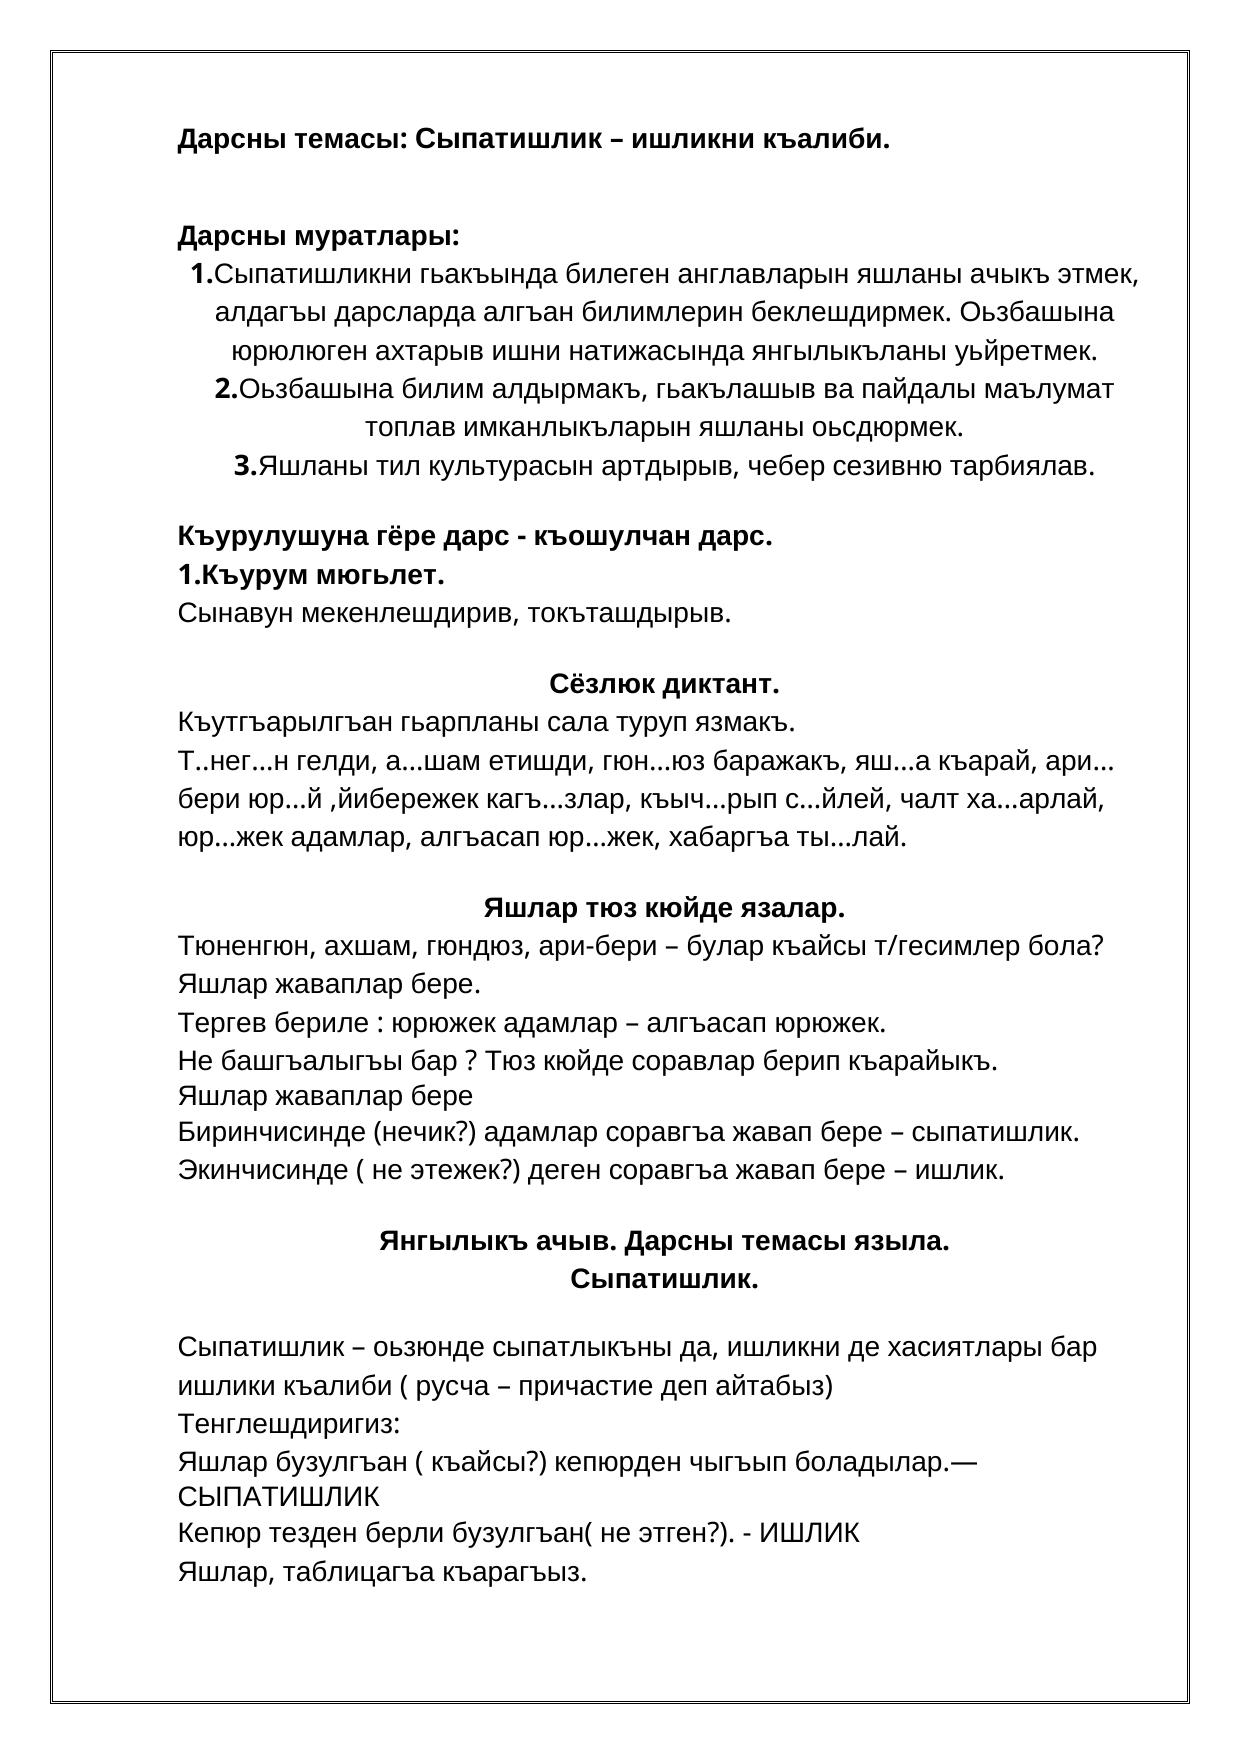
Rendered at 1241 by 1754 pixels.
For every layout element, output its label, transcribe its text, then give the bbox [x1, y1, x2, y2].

text 1.Сыпатишликни гьакъында билеген англавларын яшланы ачыкъ этмек, алдагъы дарсларда алгъан билимлерин беклешдирмек. Оьзбашына юрюлюген ахтарыв ишни натижасында янгылыкъланы уьйретмек. [177, 253, 1152, 368]
text Яшлар жаваплар бере [177, 1079, 1152, 1111]
text 1.Къурум мюгьлет. [177, 554, 1152, 592]
text Не башгъалыгъы бар ? Тюз кюйде соравлар берип къарайыкъ. [177, 1041, 1152, 1079]
text Къурулушуна гёре дарс - къошулчан дарс. [177, 516, 1152, 554]
text Т..нег…н гелди, а…шам етишди, гюн…юз баражакъ, яш…а къарай, ари…бери юр…й ,йибережек кагъ…злар, къыч…рып с…йлей, чалт ха…арлай, юр…жек адамлар, алгъасап юр…жек, хабаргъа ты…лай. [177, 740, 1152, 855]
text Дарсны муратлары: [177, 215, 1152, 253]
text Яшлар бузулгъан ( къайсы?) кепюрден чыгъып боладылар.—СЫПАТИШЛИК [177, 1442, 1152, 1512]
text Экинчисинде ( не этежек?) деген соравгъа жавап бере – ишлик. [177, 1149, 1152, 1188]
text Тюненгюн, ахшам, гюндюз, ари-бери – булар къайсы т/гесимлер бола? [177, 926, 1152, 964]
text Кепюр тезден берли бузулгъан( не этген?). - ИШЛИК [177, 1512, 1152, 1551]
text Биринчисинде (нечик?) адамлар соравгъа жавап бере – сыпатишлик. [177, 1111, 1152, 1149]
text 2.Оьзбашына билим алдырмакъ, гьакълашыв ва пайдалы маълумат топлав имканлыкъларын яшланы оьсдюрмек. [177, 368, 1152, 445]
text Яшлар жаваплар бере. [177, 964, 1152, 1002]
text Къутгъарылгъан гьарпланы сала туруп язмакъ. [177, 701, 1152, 740]
text Сёзлюк диктант. [177, 663, 1152, 701]
text Сыпатишлик – оьзюнде сыпатлыкъны да, ишликни де хасиятлары бар ишлики къалиби ( русча – причастие деп айтабыз) [177, 1327, 1152, 1403]
text Тенглешдиригиз: [177, 1403, 1152, 1442]
text Тергев бериле : юрюжек адамлар – алгъасап юрюжек. [177, 1002, 1152, 1041]
text Сынавун мекенлешдирив, токъташдырыв. [177, 592, 1152, 631]
text Янгылыкъ ачыв. Дарсны темасы языла. [177, 1220, 1152, 1259]
text Яшлар, таблицагъа къарагъыз. [177, 1551, 1152, 1589]
text 3.Яшланы тил культурасын артдырыв, чебер сезивню тарбиялав. [177, 445, 1152, 483]
text Дарсны темасы: Сыпатишлик – ишликни къалиби. [177, 118, 1152, 156]
text Яшлар тюз кюйде язалар. [177, 887, 1152, 926]
text Сыпатишлик. [177, 1259, 1152, 1297]
